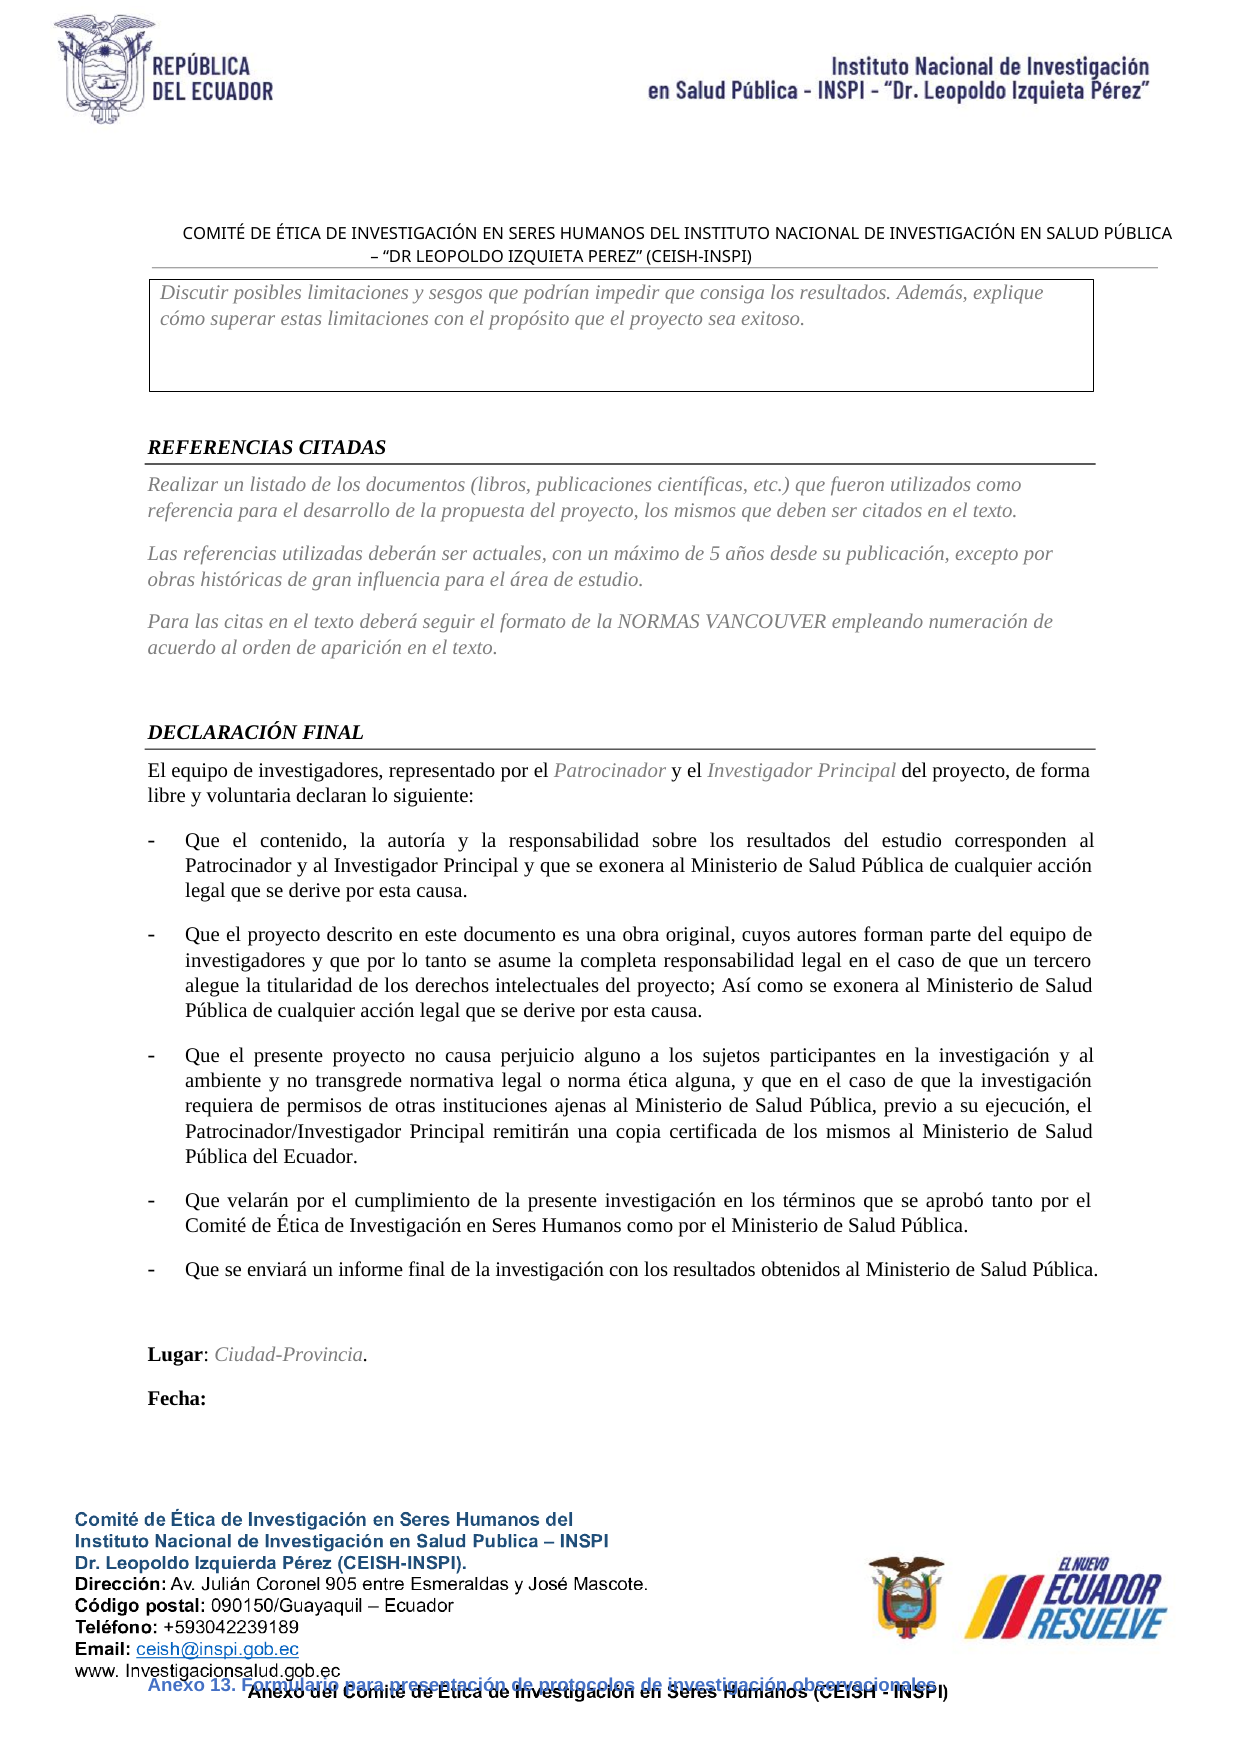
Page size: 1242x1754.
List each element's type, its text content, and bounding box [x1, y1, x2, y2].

text Fecha: [147, 1385, 1187, 1409]
text El equipo de investigadores, representado por el Patrocinador y el Investigador Principal del proyecto, de forma libre y voluntaria declaran lo siguiente: [147, 757, 1123, 807]
text Para las citas en el texto deberá seguir el formato de la NORMAS VANCOUVER empleando numeración de acuerdo al orden de aparición en el texto. [147, 609, 1081, 659]
list Que velarán por el cumplimiento de la presente investigación en los términos que se aprobó tanto por el Comité de Ética de Investigación en Seres Humanos como por el Ministerio de Salud Pública. [147, 1186, 1093, 1237]
list Que el proyecto descrito en este documento es una obra original, cuyos autores forman parte del equipo de investigadores y que por lo tanto se asume la completa responsabilidad legal en el caso de que un tercero alegue la titularidad de los derechos intelectuales del proyecto; Así como se exonera al Ministerio de Salud Pública de cualquier acción legal que se derive por esta causa. [147, 920, 1094, 1022]
text COMITÉ DE ÉTICA DE INVESTIGACIÓN EN SERES HUMANOS DEL INSTITUTO NACIONAL DE INVESTIGACIÓN EN SALUD PÚBLICA – “DR LEOPOLDO IZQUIETA PEREZ” (CEISH-INSPI) [182, 222, 1176, 267]
text Las referencias utilizadas deberán ser actuales, con un máximo de 5 años desde su publicación, excepto por obras históricas de gran influencia para el área de estudio. [147, 541, 1081, 591]
list Que el presente proyecto no causa perjuicio alguno a los sujetos participantes en la investigación y al ambiente y no transgrede normativa legal o norma ética alguna, y que en el caso de que la investigación requiera de permisos de otras instituciones ajenas al Ministerio de Salud Pública, previo a su ejecución, el Patrocinador/Investigador Principal remitirán una copia certificada de los mismos al Ministerio de Salud Pública del Ecuador. [147, 1041, 1095, 1168]
text Realizar un listado de los documentos (libros, publicaciones científicas, etc.) que fueron utilizados como referencia para el desarrollo de la propuesta del proyecto, los mismos que deben ser citados en el texto. [147, 472, 1081, 522]
list Que el contenido, la autoría y la responsabilidad sobre los resultados del estudio corresponden al Patrocinador y al Investigador Principal y que se exonera al Ministerio de Salud Pública de cualquier acción legal que se derive por esta causa. [147, 826, 1094, 902]
picture [49, 6, 1176, 1702]
subtitle REFERENCIAS CITADAS [147, 435, 1187, 459]
list Que se enviará un informe final de la investigación con los resultados obtenidos al Ministerio de Salud Pública. [147, 1255, 1187, 1282]
text Lugar: Ciudad-Provincia. [147, 1342, 1187, 1366]
subtitle DECLARACIÓN FINAL [147, 720, 1187, 744]
text Anexo 13. Formulario para presentación de protocolos de investigación observacionales [147, 1673, 1187, 1695]
